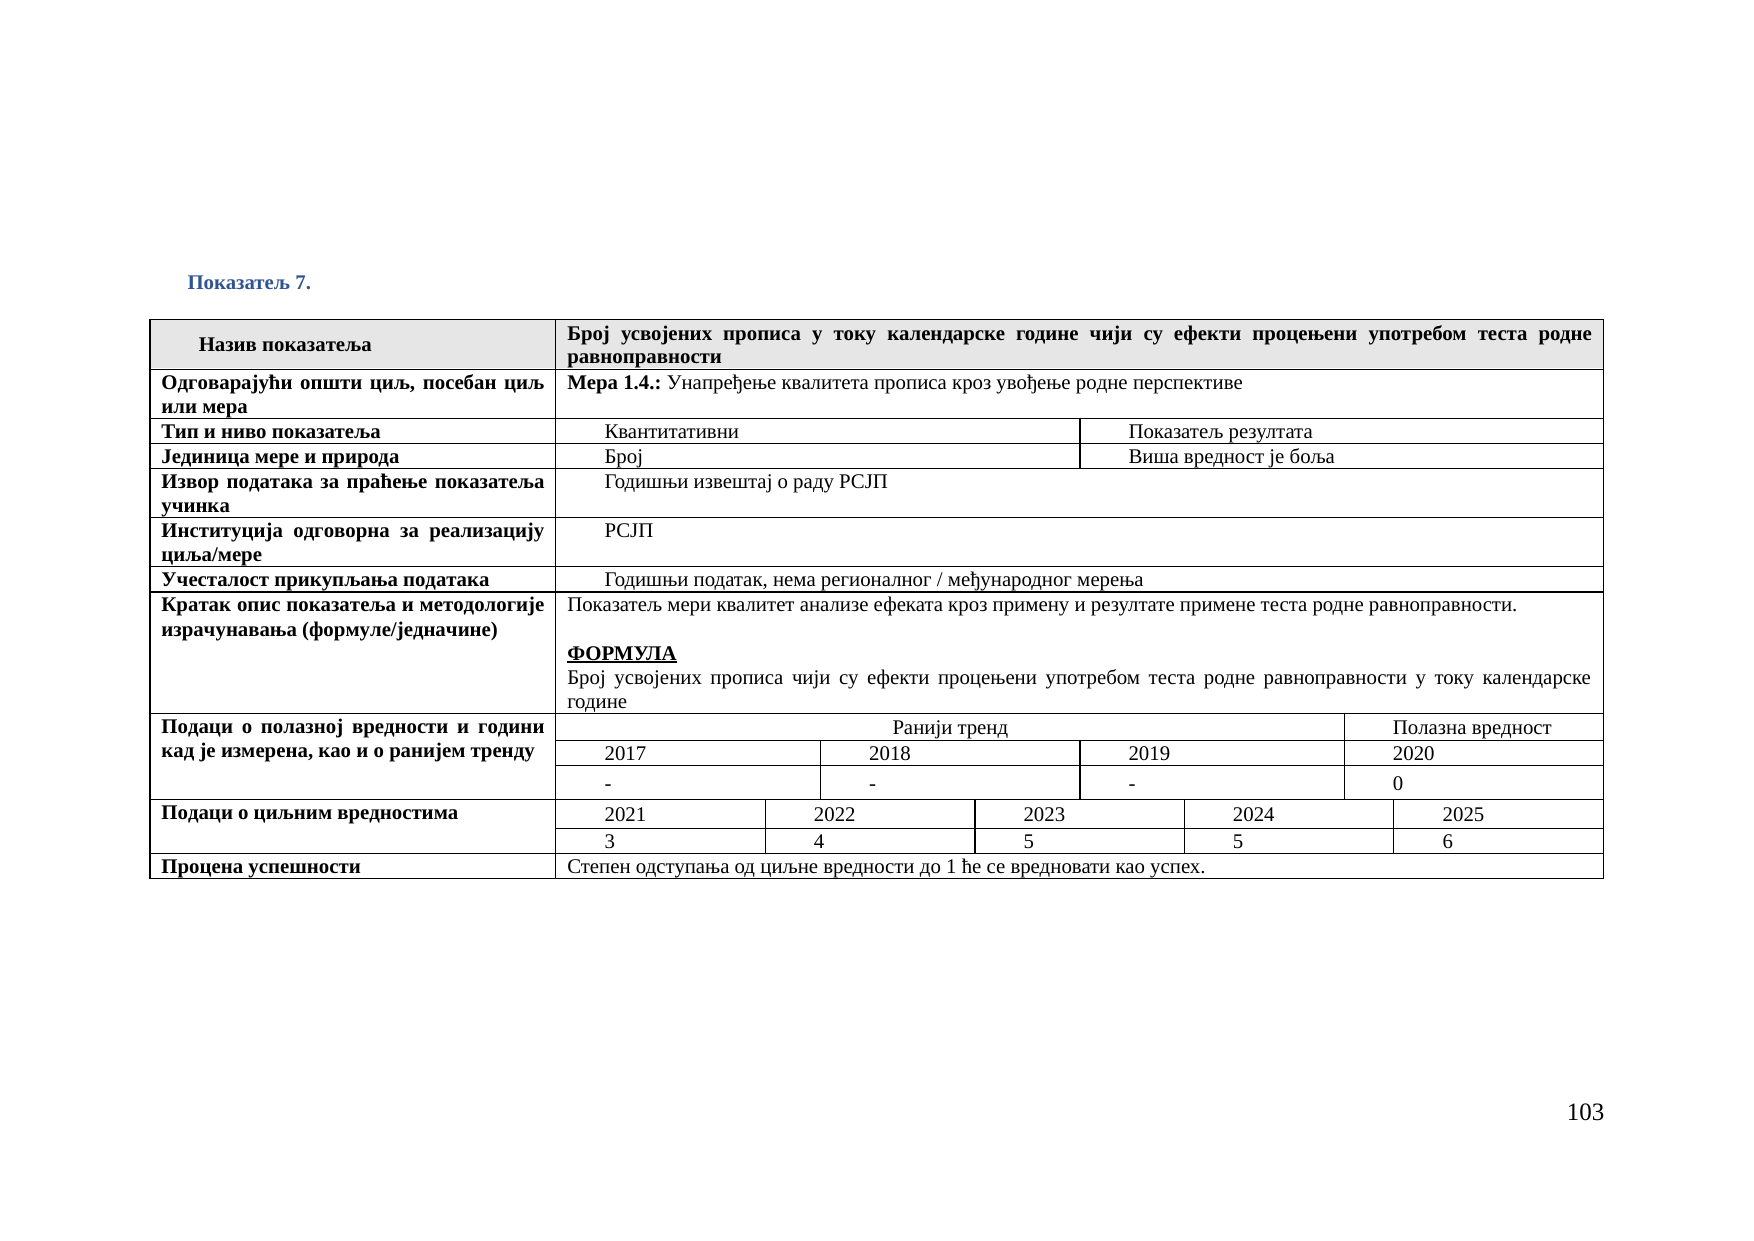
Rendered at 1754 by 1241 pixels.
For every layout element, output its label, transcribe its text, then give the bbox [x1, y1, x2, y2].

table_cell Институција одговорна за реализацију циља/мере [151, 518, 555, 566]
table_header Назив показатеља [151, 320, 555, 368]
table_cell 5 [976, 829, 1184, 853]
table_cell 2025 [1394, 800, 1603, 828]
table_cell Кратак опис показатеља и методологије израчунавања (формуле/једначине) [151, 593, 555, 713]
table_header Број усвојених прописа у току календарске године чији су ефекти процењени употребом теста родне равноправности [556, 320, 1603, 368]
table_cell Процена успешности [151, 854, 555, 878]
table_cell Тип и ниво показатеља [151, 419, 555, 443]
table_cell 2020 [1345, 741, 1603, 765]
table_cell 0 [1345, 766, 1603, 799]
table_cell Годишњи извештај о раду РСЈП [556, 469, 1603, 517]
table_cell Број [556, 444, 1079, 468]
table_cell 2024 [1185, 800, 1393, 828]
table_cell Показатељ резултата [1081, 419, 1603, 443]
table_cell 2023 [976, 800, 1184, 828]
table_cell 6 [1394, 829, 1603, 853]
table_cell Извор података за праћење показатеља учинка [151, 469, 555, 517]
table_cell Показатељ мери квалитет анализе ефеката кроз примену и резултате примене теста родне равноправности. ФОРМУЛА Број усвојених прописа чији су ефекти процењени употребом теста родне равноправности у току календарске године [556, 593, 1603, 713]
table_cell Квантитативни [556, 419, 1079, 443]
text Показатељ 7. [150, 270, 1604, 294]
table_cell Одговарајући општи циљ, посебан циљ или мера [151, 370, 555, 418]
table_cell Ранији тренд [556, 714, 1344, 740]
table_cell Учесталост прикупљања података [151, 567, 555, 591]
table_cell - [821, 766, 1079, 799]
table_cell РСЈП [556, 518, 1603, 566]
table_cell Подаци о циљним вредностима [151, 800, 555, 853]
table_cell Виша вредност је боља [1081, 444, 1603, 468]
table_cell Јединица мере и природа [151, 444, 555, 468]
table_cell 5 [1185, 829, 1393, 853]
table_cell 2022 [766, 800, 974, 828]
table_cell Годишњи податак, нема регионалног / међународног мерења [556, 567, 1603, 591]
table_cell Мера 1.4.: Унапређење квалитета прописа кроз увођење родне перспективе [556, 370, 1603, 418]
table_cell 2021 [556, 800, 765, 828]
table_cell 2017 [556, 741, 820, 765]
table_cell 2018 [821, 741, 1079, 765]
table_cell 4 [766, 829, 974, 853]
table_cell 2019 [1081, 741, 1344, 765]
table_cell - [556, 766, 820, 799]
table_cell - [1081, 766, 1344, 799]
table_cell 3 [556, 829, 765, 853]
table_cell Полазна вредност [1345, 714, 1603, 740]
table_cell Степен одступања од циљне вредности до 1 ће се вредновати као успех. [556, 854, 1603, 878]
table_cell Подаци о полазној вредности и години кад је измерена, као и о ранијем тренду [151, 714, 555, 799]
